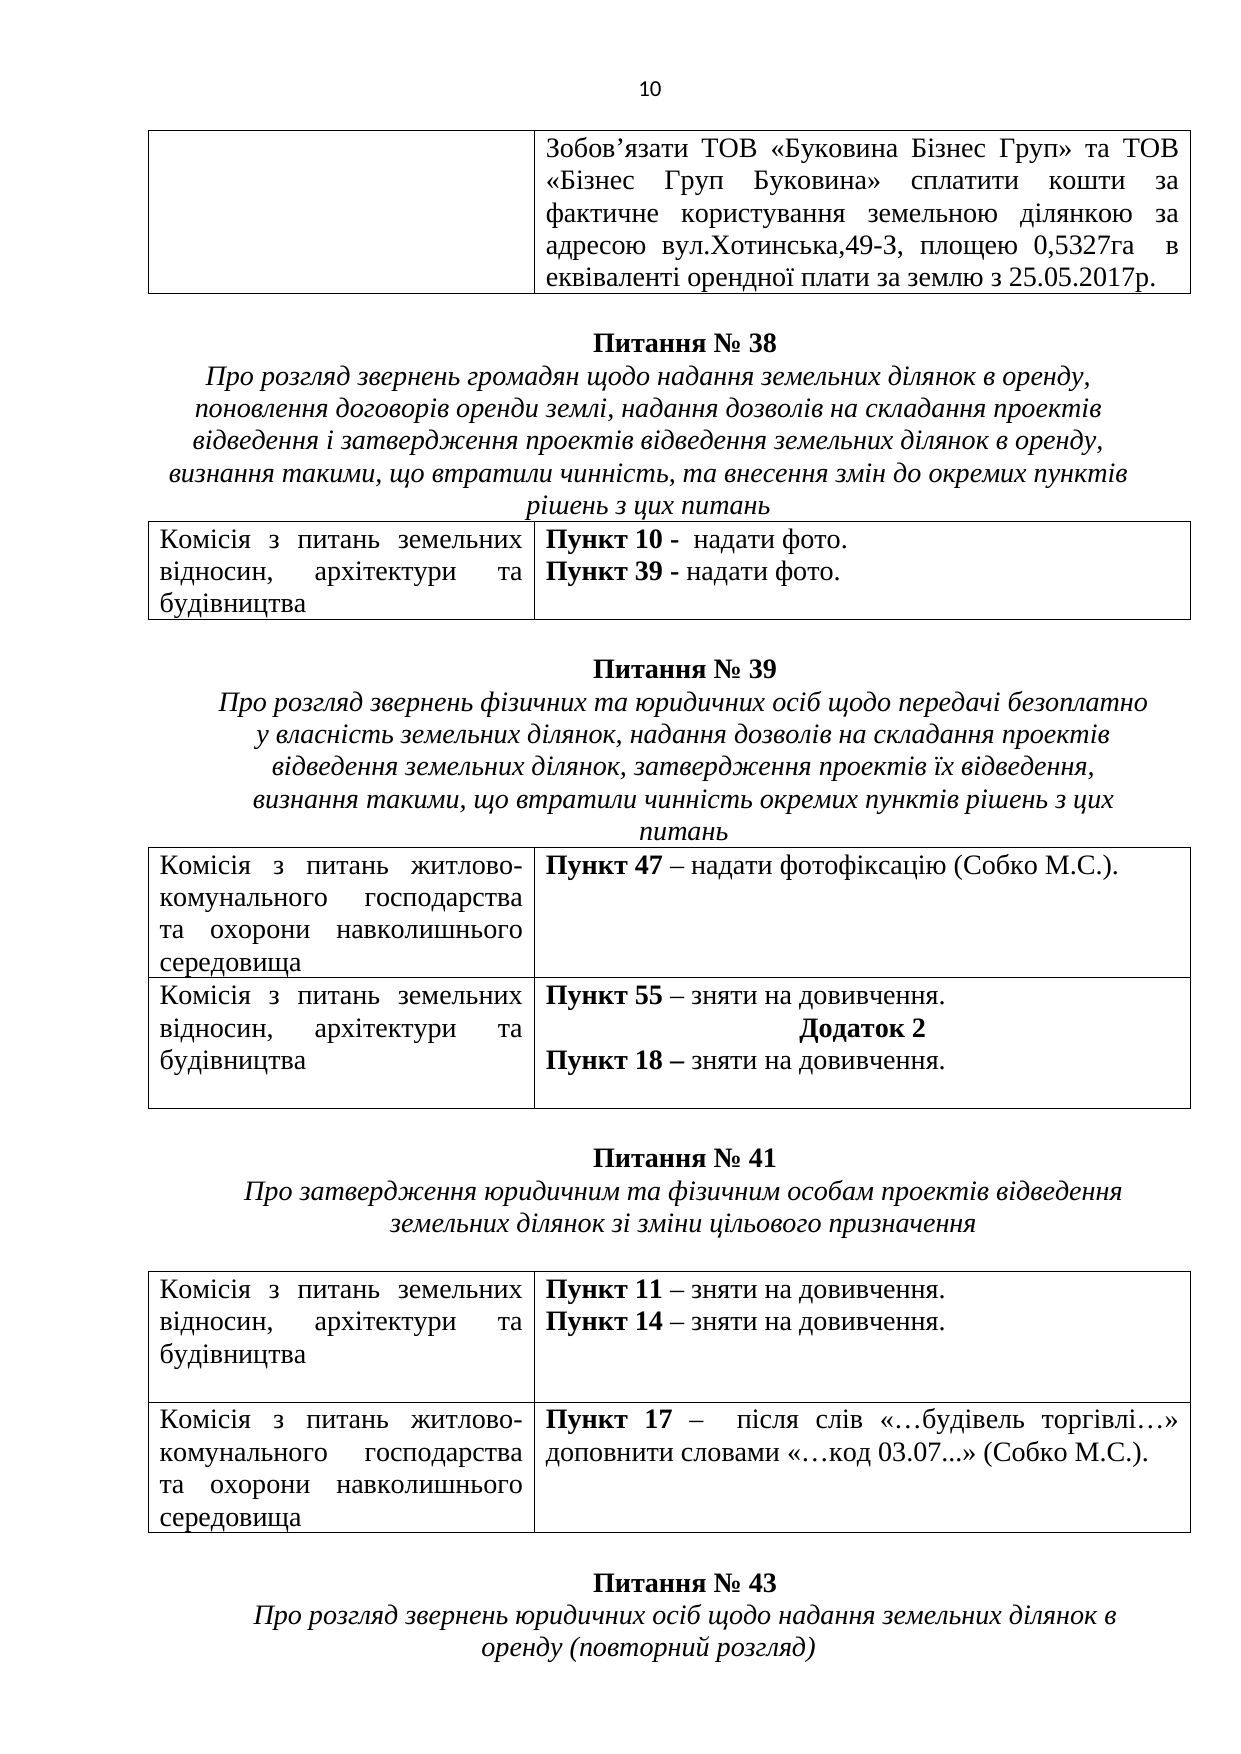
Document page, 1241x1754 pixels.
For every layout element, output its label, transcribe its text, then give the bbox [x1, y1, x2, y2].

table_header Пункт 10 - надати фото. Пункт 39 - надати фото. [535, 522, 1190, 619]
text Питання № 41 [218, 1141, 1152, 1174]
text Про розгляд звернень фізичних та юридичних осіб щодо передачі безоплатно у власність земельних ділянок, надання дозволів на складання проектів відведення земельних ділянок, затвердження проектів їх відведення, визнання такими, що втратили чинність окремих пунктів рішень з цих питань [218, 685, 1152, 847]
text Про розгляд звернень юридичних осіб щодо надання земельних ділянок в оренду (повторний розгляд) [148, 1598, 481, 1663]
table_header Комісія з питань житлово-комунального господарства та охорони навколишнього середовища [149, 848, 534, 977]
text Про затвердження юридичним та фізичним особам проектів відведення земельних ділянок зі зміни цільового призначення [977, 1174, 1152, 1238]
table_cell Пункт 55 – зняти на довивчення. Додаток 2 Пункт 18 – зняти на довивчення. [535, 978, 1190, 1108]
table_header Пункт 47 – надати фотофіксацію (Собко М.С.). [535, 848, 1190, 977]
table_header Комісія з питань земельних відносин, архітектури та будівництва [149, 522, 534, 619]
text Про затвердження юридичним та фізичним особам проектів відведення земельних ділянок зі зміни цільового призначення [218, 1174, 390, 1238]
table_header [149, 131, 534, 293]
table_cell Комісія з питань житлово-комунального господарства та охорони навколишнього середовища [149, 1403, 534, 1532]
text Питання № 39 [218, 652, 1152, 685]
table_cell Комісія з питань земельних відносин, архітектури та будівництва [149, 978, 534, 1108]
table_header Пункт 11 – зняти на довивчення. Пункт 14 – зняти на довивчення. [535, 1272, 1190, 1402]
table_cell Пункт 17 – після слів «…будівель торгівлі…» доповнити словами «…код 03.07...» (Собко М.С.). [535, 1403, 1190, 1532]
text Питання № 38 [218, 326, 1152, 359]
text Про розгляд звернень громадян щодо надання земельних ділянок в оренду, поновлення договорів оренди землі, надання дозволів на складання проектів відведення і затвердження проектів відведення земельних ділянок в оренду, визнання такими, що втратили чинність, та внесення змін до окремих пунктів рішень з цих питань [148, 359, 1152, 521]
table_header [535, 131, 1190, 293]
text Про розгляд звернень юридичних осіб щодо надання земельних ділянок в оренду (повторний розгляд) [816, 1598, 1152, 1663]
table_header Комісія з питань земельних відносин, архітектури та будівництва [149, 1272, 534, 1402]
text Питання № 43 [218, 1566, 1152, 1598]
